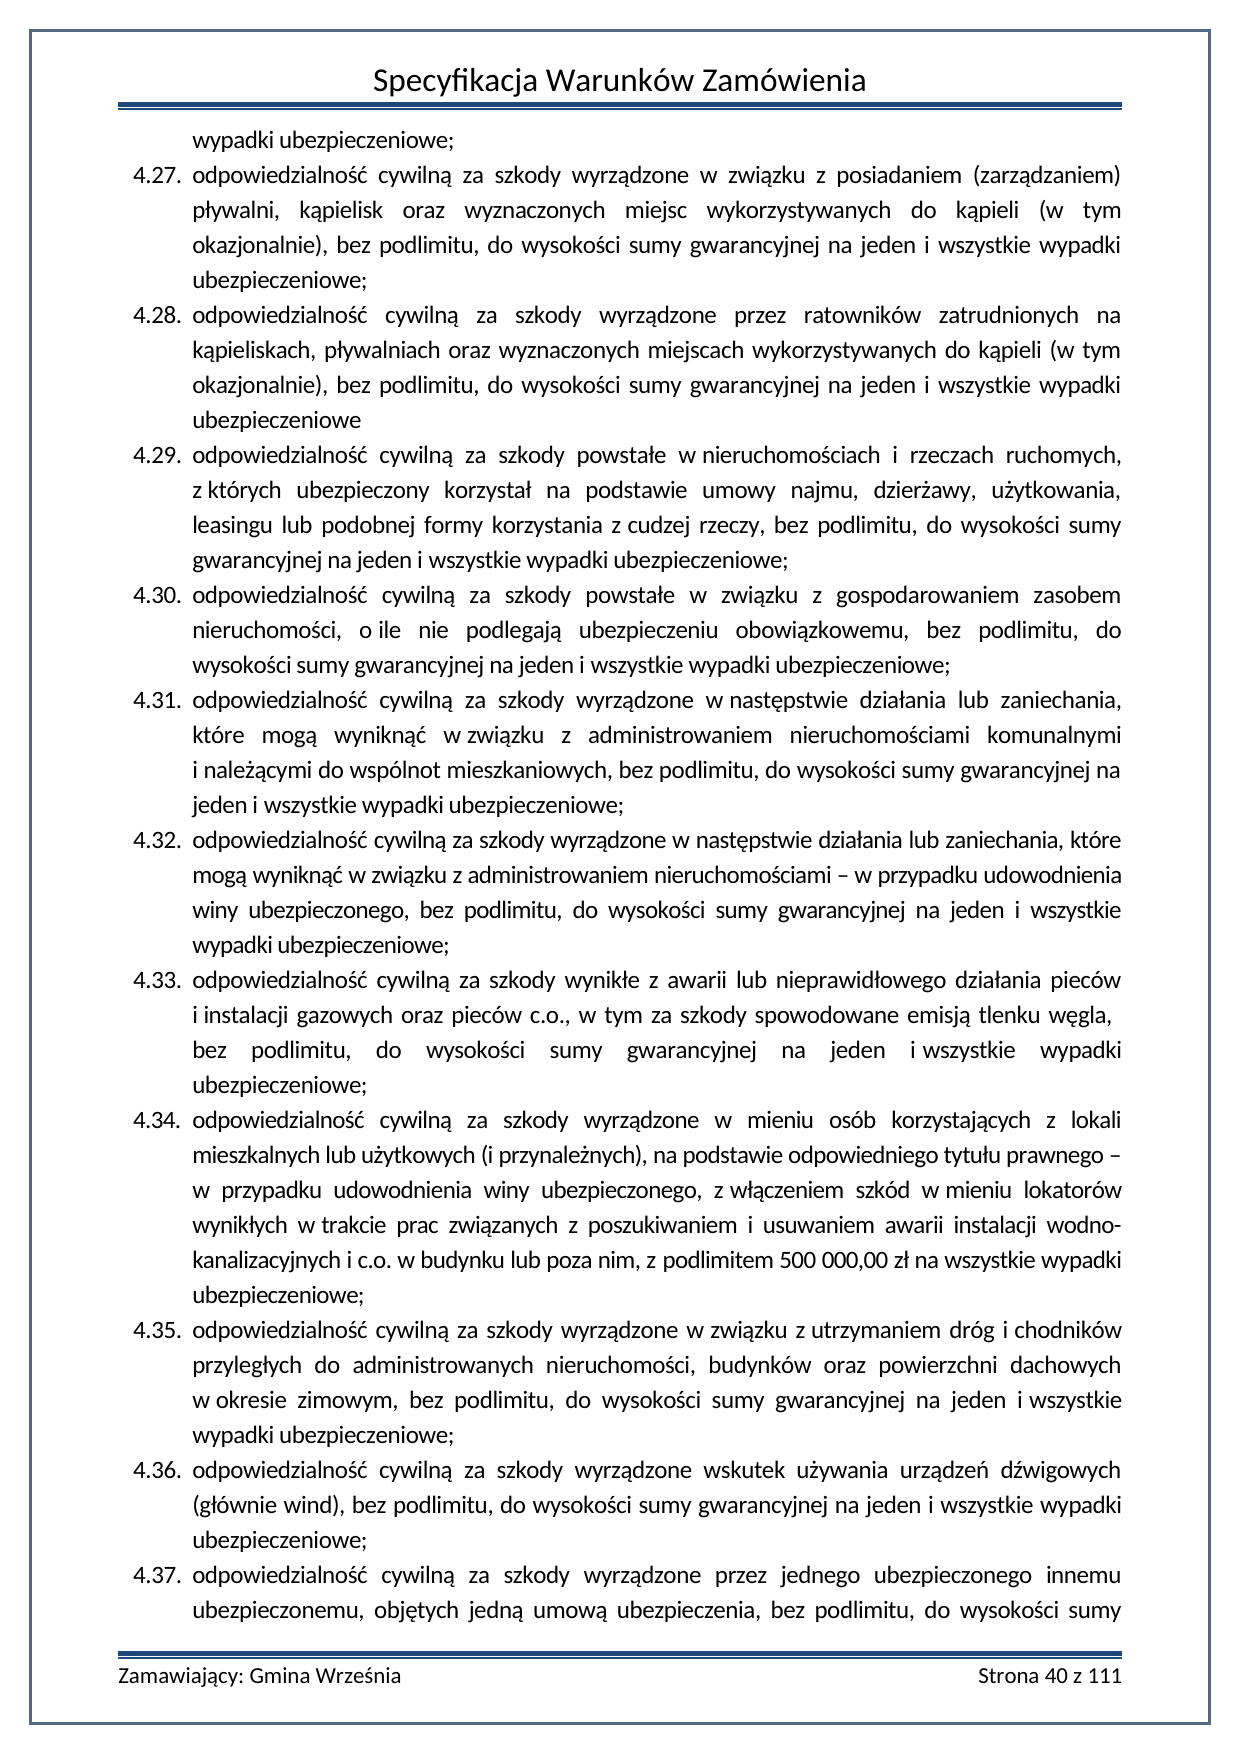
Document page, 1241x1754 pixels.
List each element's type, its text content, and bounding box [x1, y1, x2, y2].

list odpowiedzialność cywilną za szkody wyrządzone w następstwie działania lub zaniechania, które mogą wyniknąć w związku z administrowaniem nieruchomościami – w przypadku udowodnienia winy ubezpieczonego, bez podlimitu, do wysokości sumy gwarancyjnej na jeden i wszystkie wypadki ubezpieczeniowe; [133, 824, 1122, 959]
list odpowiedzialność cywilną za szkody wyrządzone w mieniu osób korzystających z lokali mieszkalnych lub użytkowych (i przynależnych), na podstawie odpowiedniego tytułu prawnego – w przypadku udowodnienia winy ubezpieczonego, z włączeniem szkód w mieniu lokatorów wynikłych w trakcie prac związanych z poszukiwaniem i usuwaniem awarii instalacji wodno-kanalizacyjnych i c.o. w budynku lub poza nim, z podlimitem 500 000,00 zł na wszystkie wypadki ubezpieczeniowe; [133, 1104, 1122, 1309]
list odpowiedzialność cywilną za szkody wyrządzone wskutek używania urządzeń dźwigowych (głównie wind), bez podlimitu, do wysokości sumy gwarancyjnej na jeden i wszystkie wypadki ubezpieczeniowe; [133, 1454, 1122, 1554]
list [133, 1559, 1122, 1624]
list odpowiedzialność cywilną za szkody wyrządzone w związku z posiadaniem (zarządzaniem) pływalni, kąpielisk oraz wyznaczonych miejsc wykorzystywanych do kąpieli (w tym okazjonalnie), bez podlimitu, do wysokości sumy gwarancyjnej na jeden i wszystkie wypadki ubezpieczeniowe; [133, 159, 1122, 294]
list odpowiedzialność cywilną za szkody powstałe w związku z gospodarowaniem zasobem nieruchomości, o ile nie podlegają ubezpieczeniu obowiązkowemu, bez podlimitu, do wysokości sumy gwarancyjnej na jeden i wszystkie wypadki ubezpieczeniowe; [133, 579, 1122, 679]
list odpowiedzialność cywilną za szkody wyrządzone w następstwie działania lub zaniechania, które mogą wyniknąć w związku z administrowaniem nieruchomościami komunalnymi i należącymi do wspólnot mieszkaniowych, bez podlimitu, do wysokości sumy gwarancyjnej na jeden i wszystkie wypadki ubezpieczeniowe; [133, 684, 1122, 819]
list odpowiedzialność cywilną za szkody wyrządzone w związku z utrzymaniem dróg i chodników przyległych do administrowanych nieruchomości, budynków oraz powierzchni dachowych w okresie zimowym, bez podlimitu, do wysokości sumy gwarancyjnej na jeden i wszystkie wypadki ubezpieczeniowe; [133, 1314, 1122, 1449]
list odpowiedzialność cywilną za szkody wynikłe z awarii lub nieprawidłowego działania pieców i instalacji gazowych oraz pieców c.o., w tym za szkody spowodowane emisją tlenku węgla, bez podlimitu, do wysokości sumy gwarancyjnej na jeden i wszystkie wypadki ubezpieczeniowe; [133, 964, 1122, 1099]
list odpowiedzialność cywilną za szkody wyrządzone przez ratowników zatrudnionych na kąpieliskach, pływalniach oraz wyznaczonych miejscach wykorzystywanych do kąpieli (w tym okazjonalnie), bez podlimitu, do wysokości sumy gwarancyjnej na jeden i wszystkie wypadki ubezpieczeniowe [133, 299, 1122, 434]
list odpowiedzialność cywilną za szkody powstałe w nieruchomościach i rzeczach ruchomych, z których ubezpieczony korzystał na podstawie umowy najmu, dzierżawy, użytkowania, leasingu lub podobnej formy korzystania z cudzej rzeczy, bez podlimitu, do wysokości sumy gwarancyjnej na jeden i wszystkie wypadki ubezpieczeniowe; [133, 439, 1122, 574]
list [133, 124, 1122, 154]
